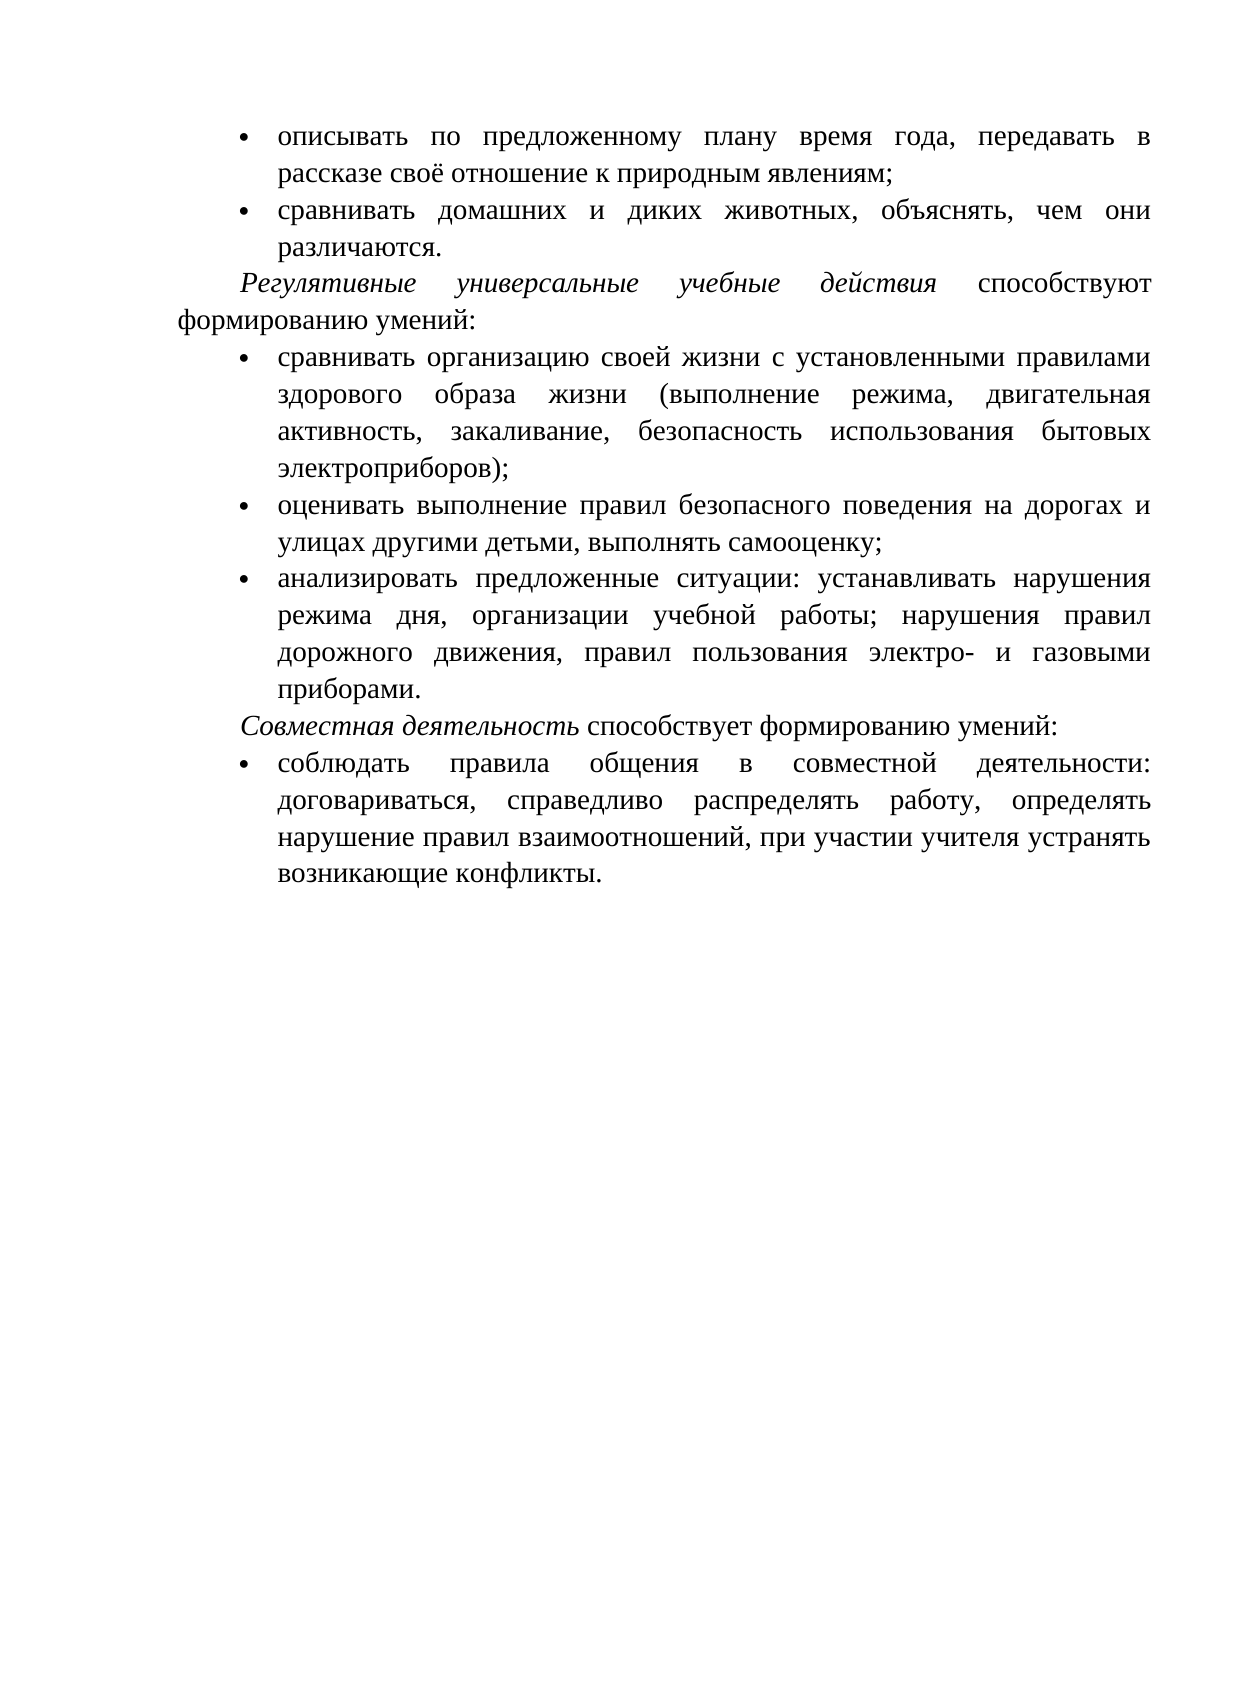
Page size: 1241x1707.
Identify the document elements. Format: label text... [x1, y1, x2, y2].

list соблюдать правила общения в совместной деятельности: договариваться, справедливо распределять работу, определять нарушение правил взаимоотношений, при участии учителя устранять возникающие конфликты. [240, 745, 1152, 889]
text Совместная деятельность способствует формированию умений: [177, 708, 1152, 742]
list оценивать выполнение правил безопасного поведения на дорогах и улицах другими детьми, выполнять самооценку; [240, 487, 1152, 557]
list анализировать предложенные ситуации: устанавливать нарушения режима дня, организации учебной работы; нарушения правил дорожного движения, правил пользования электро- и газовыми приборами. [240, 561, 1152, 705]
list сравнивать домашних и диких животных, объяснять, чем они различаются. [240, 192, 1152, 262]
list сравнивать организацию своей жизни с установленными правилами здорового образа жизни (выполнение режима, двигательная активность, закаливание, безопасность использования бытовых электроприборов); [240, 339, 1152, 483]
text Регулятивные универсальные учебные действия способствуют формированию умений: [177, 266, 1152, 336]
list описывать по предложенному плану время года, передавать в рассказе своё отношение к природным явлениям; [240, 118, 1152, 188]
